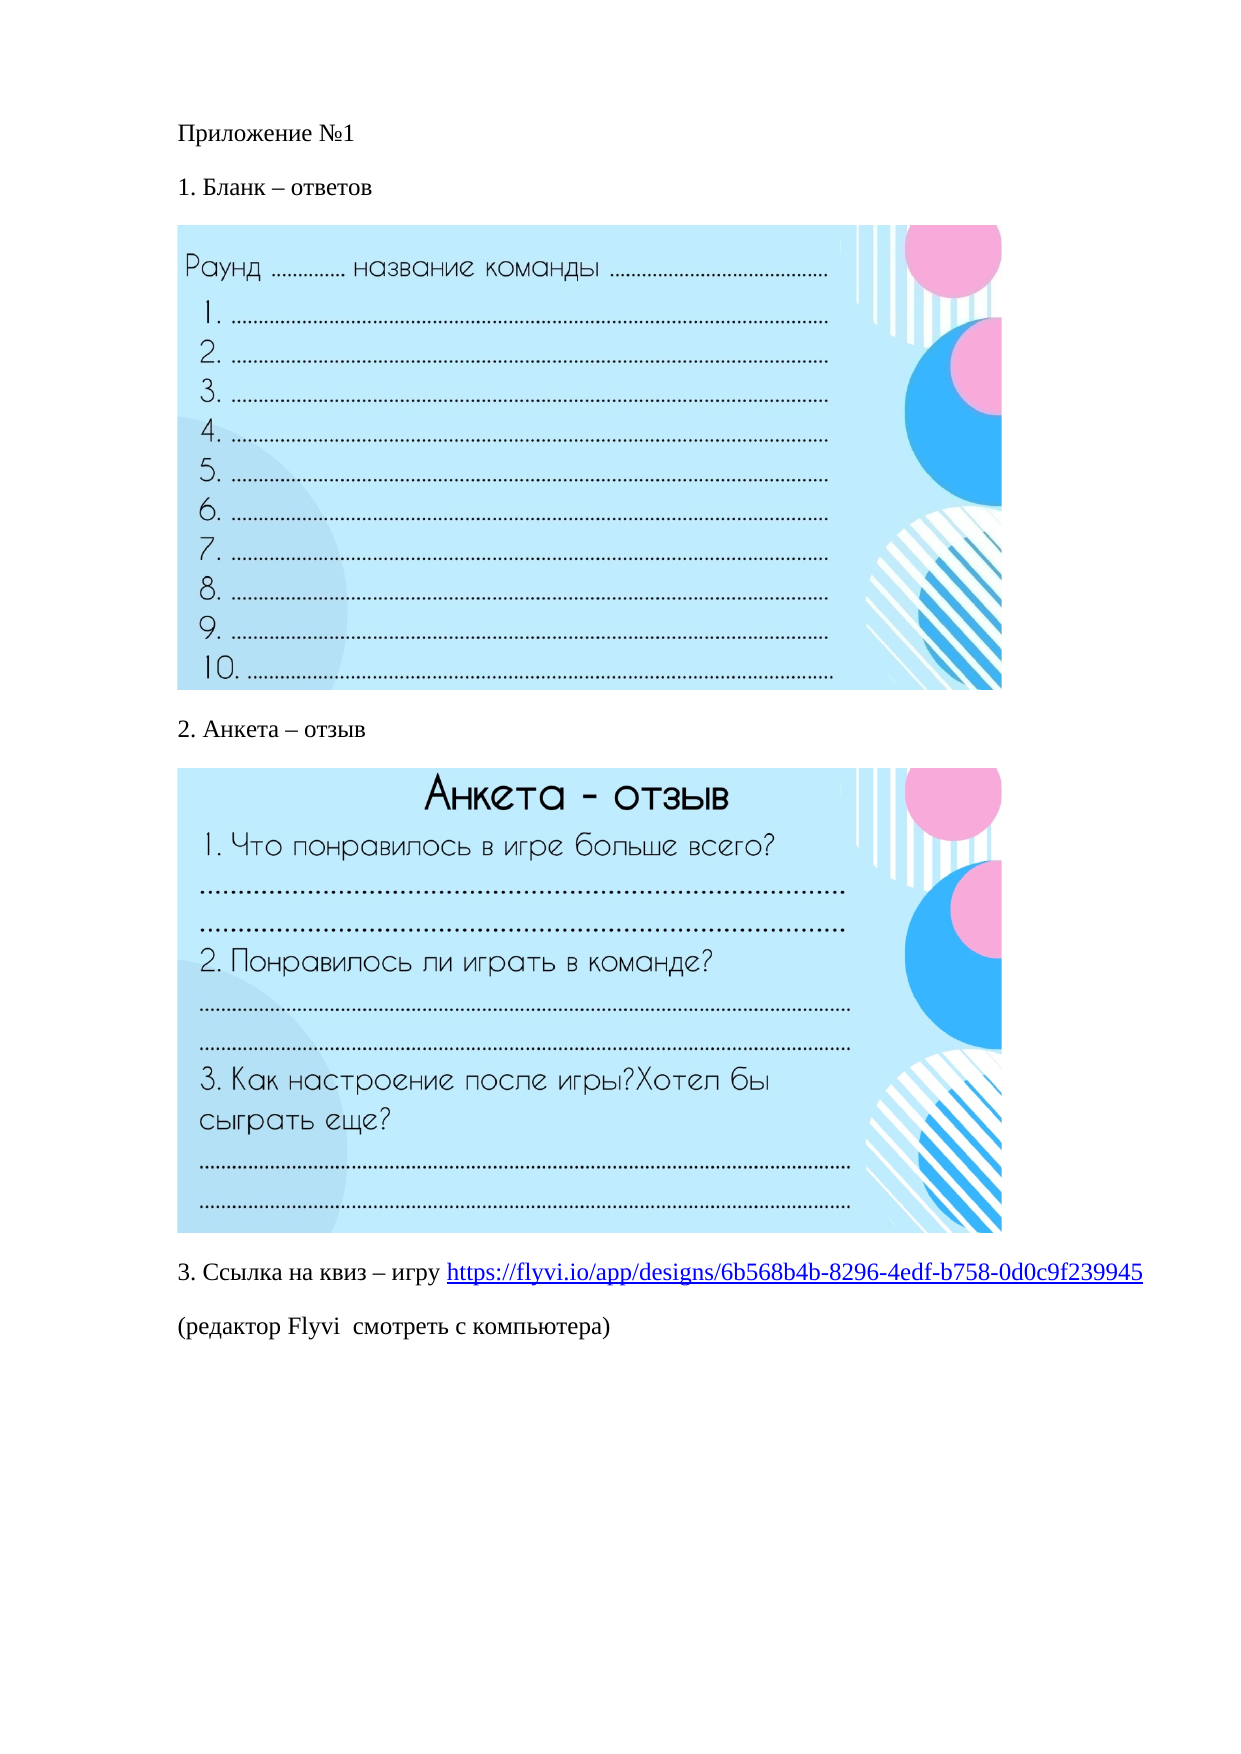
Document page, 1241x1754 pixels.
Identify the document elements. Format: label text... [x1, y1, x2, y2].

picture [177, 768, 1002, 1233]
picture [177, 225, 1002, 690]
text 1. Бланк – ответов [177, 172, 1152, 201]
text (редактор Flyvi смотреть с компьютера) [177, 1311, 1152, 1340]
text 2. Анкета – отзыв [177, 714, 1152, 743]
text 3. Ссылка на квиз – игру https://flyvi.io/app/designs/6b568b4b-8296-4edf-b758-0d0c9f239945 [177, 1257, 1152, 1286]
text Приложение №1 [177, 118, 1152, 147]
